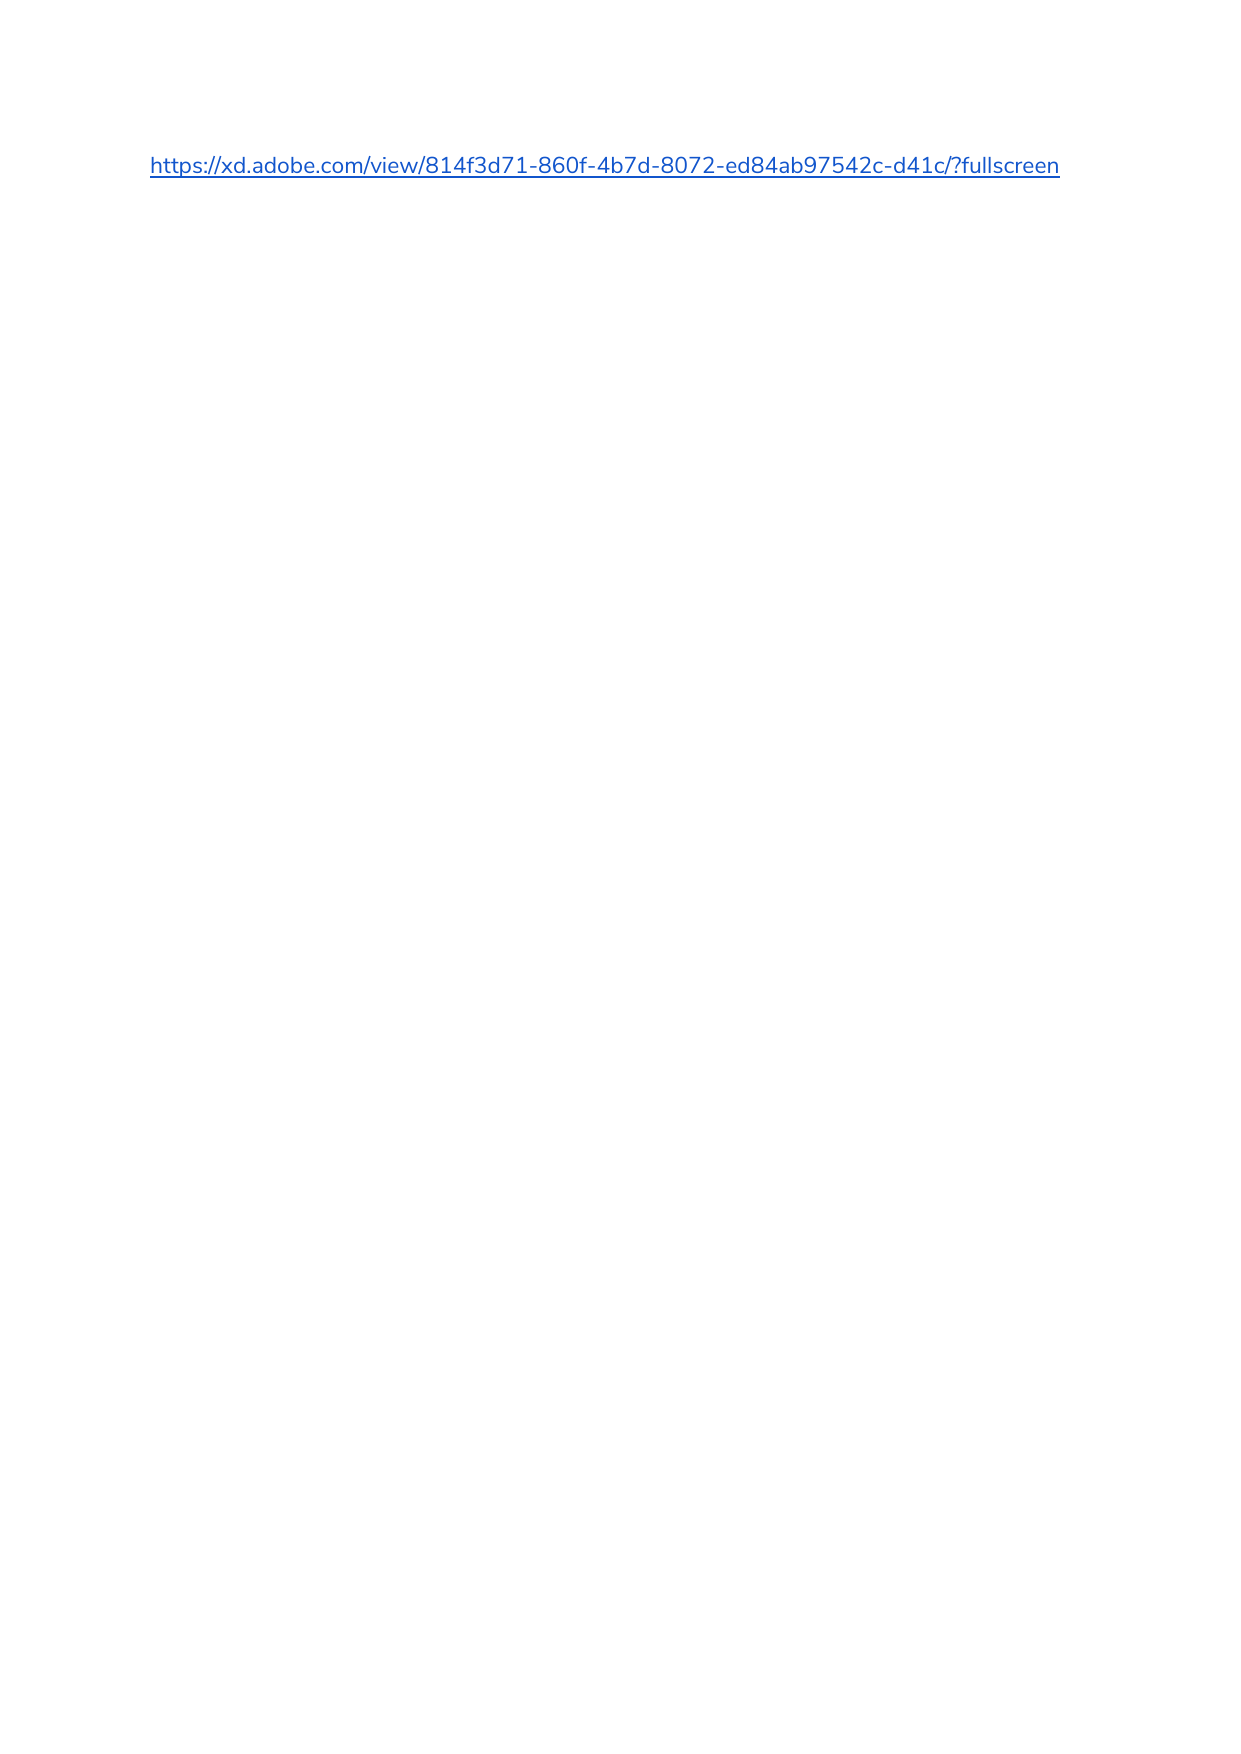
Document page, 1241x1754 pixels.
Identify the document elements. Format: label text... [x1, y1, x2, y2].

text https://xd.adobe.com/view/814f3d71-860f-4b7d-8072-ed84ab97542c-d41c/?fullscreen [150, 150, 1090, 181]
